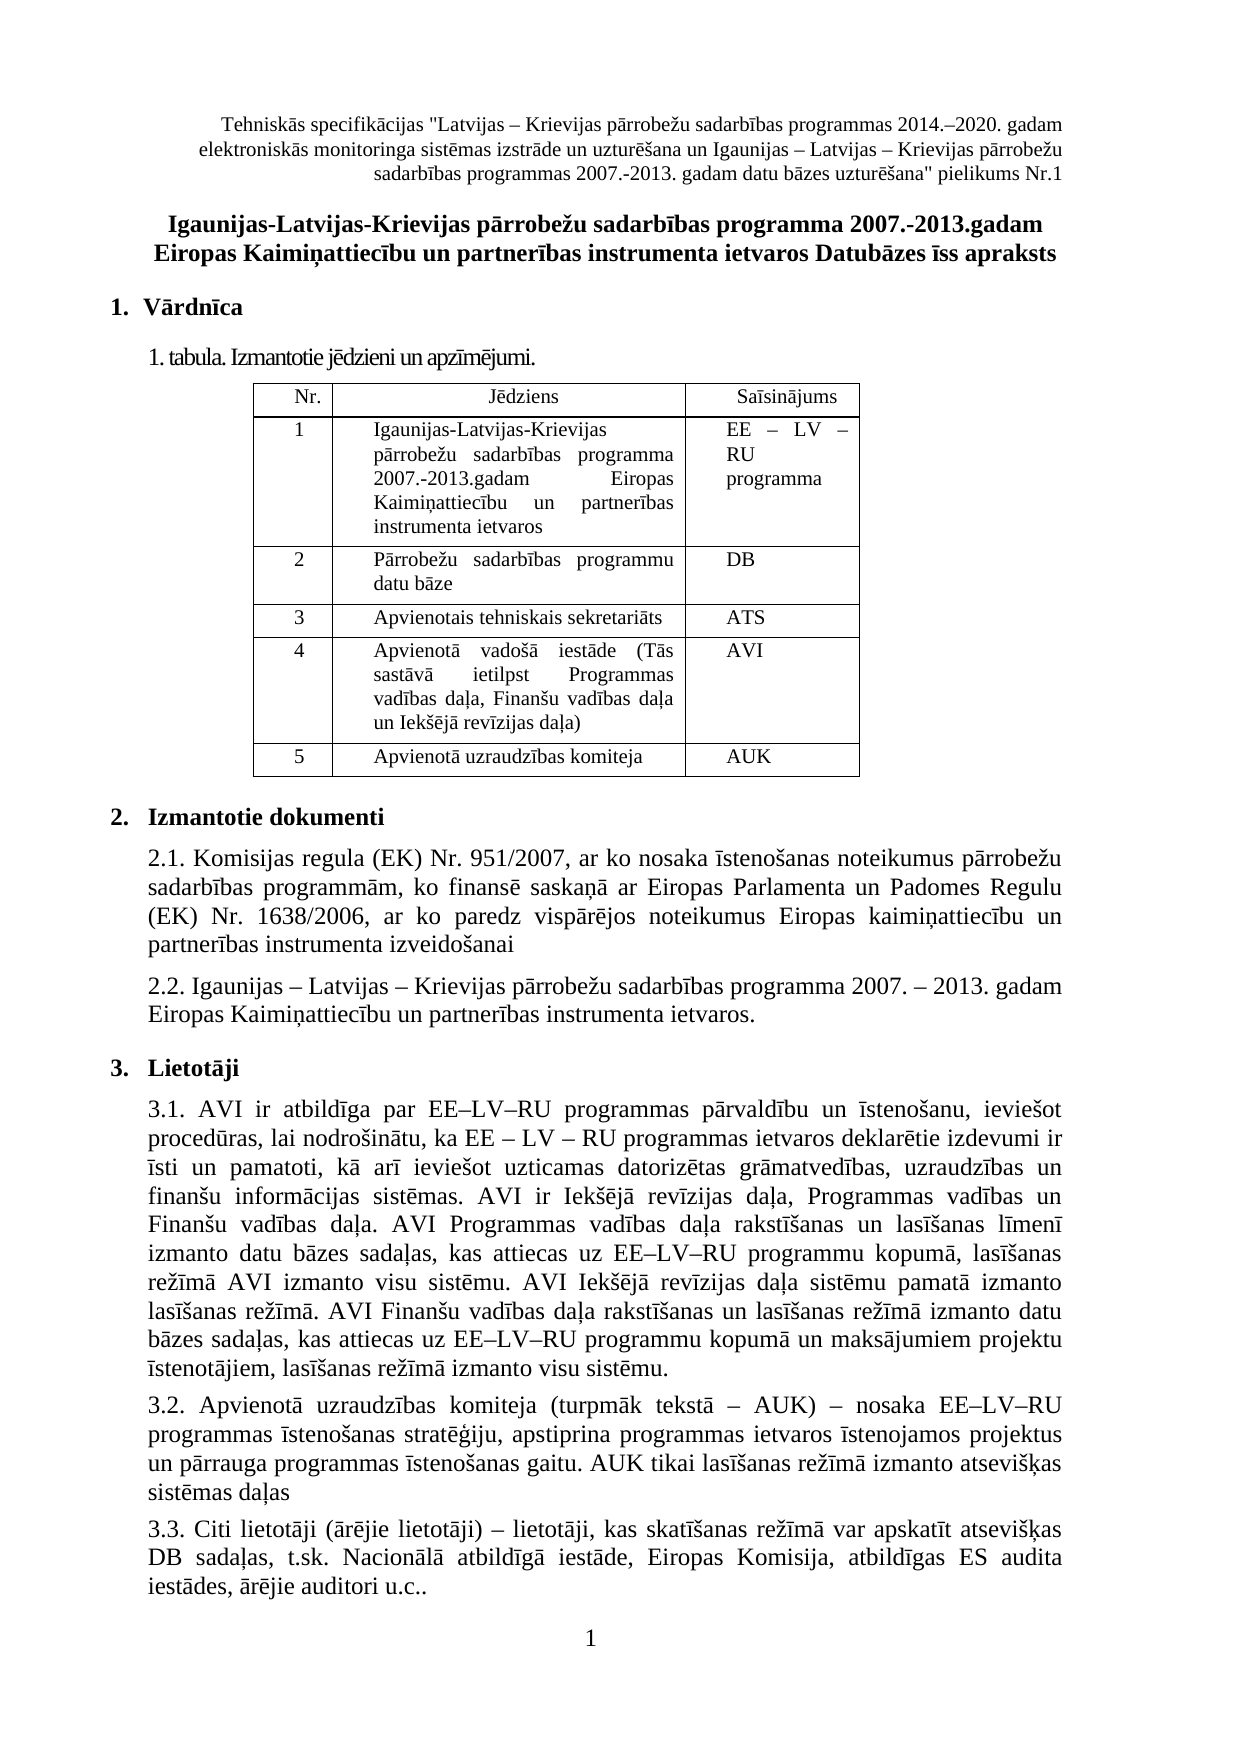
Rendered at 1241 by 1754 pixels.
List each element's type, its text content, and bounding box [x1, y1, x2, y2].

text 3.1. AVI ir atbildīga par EE–LV–RU programmas pārvaldību un īstenošanu, ieviešot procedūras, lai nodrošinātu, ka EE – LV – RU programmas ietvaros deklarētie izdevumi ir īsti un pamatoti, kā arī ieviešot uzticamas datorizētas grāmatvedības, uzraudzības un finanšu informācijas sistēmas. AVI ir Iekšējā revīzijas daļa, Programmas vadības un Finanšu vadības daļa. AVI Programmas vadības daļa rakstīšanas un lasīšanas līmenī izmanto datu bāzes sadaļas, kas attiecas uz EE–LV–RU programmu kopumā, lasīšanas režīmā AVI izmanto visu sistēmu. AVI Iekšējā revīzijas daļa sistēmu pamatā izmanto lasīšanas režīmā. AVI Finanšu vadības daļa rakstīšanas un lasīšanas režīmā izmanto datu bāzes sadaļas, kas attiecas uz EE–LV–RU programmu kopumā un maksājumiem projektu īstenotājiem, lasīšanas režīmā izmanto visu sistēmu. [148, 1094, 1063, 1382]
table_cell 3 [254, 605, 332, 637]
table_cell AVI [686, 638, 859, 743]
table_cell EE – LV – RU programma [686, 418, 859, 546]
list Lietotāji [110, 1053, 1063, 1082]
table_cell 5 [254, 744, 332, 776]
table_cell 2 [254, 547, 332, 603]
table_cell 4 [254, 638, 332, 743]
text 3.2. Apvienotā uzraudzības komiteja (turpmāk tekstā – AUK) – nosaka EE–LV–RU programmas īstenošanas stratēģiju, apstiprina programmas ietvaros īstenojamos projektus un pārrauga programmas īstenošanas gaitu. AUK tikai lasīšanas režīmā izmanto atsevišķas sistēmas daļas [148, 1390, 1063, 1505]
table_cell ATS [686, 605, 859, 637]
table_cell Apvienotā uzraudzības komiteja [333, 744, 685, 776]
text 2.2. Igaunijas – Latvijas – Krievijas pārrobežu sadarbības programma 2007. – 2013. gadam Eiropas Kaimiņattiecību un partnerības instrumenta ietvaros. [148, 971, 1063, 1028]
table_header Nr. [254, 384, 332, 416]
text Tehniskās specifikācijas "Latvijas – Krievijas pārrobežu sadarbības programmas 2014.–2020. gadam elektroniskās monitoringa sistēmas izstrāde un uzturēšana un Igaunijas – Latvijas – Krievijas pārrobežu sadarbības programmas 2007.-2013. gadam datu bāzes uzturēšana" pielikums Nr.1 [148, 112, 1063, 184]
table_cell AUK [686, 744, 859, 776]
list Vārdnīca [110, 292, 1063, 321]
text 1. tabula. Izmantotie jēdzieni un apzīmējumi. [148, 342, 1063, 370]
table_cell DB [686, 547, 859, 603]
list Izmantotie dokumenti [110, 802, 1063, 831]
table_cell Apvienotā vadošā iestāde (Tās sastāvā ietilpst Programmas vadības daļa, Finanšu vadības daļa un Iekšējā revīzijas daļa) [333, 638, 685, 743]
text Igaunijas-Latvijas-Krievijas pārrobežu sadarbības programma 2007.-2013.gadam Eiropas Kaimiņattiecību un partnerības instrumenta ietvaros Datubāzes īss apraksts [148, 209, 1063, 267]
text 2.1. Komisijas regula (EK) Nr. 951/2007, ar ko nosaka īstenošanas noteikumus pārrobežu sadarbības programmām, ko finansē saskaņā ar Eiropas Parlamenta un Padomes Regulu (EK) Nr. 1638/2006, ar ko paredz vispārējos noteikumus Eiropas kaimiņattiecību un partnerības instrumenta izveidošanai [148, 843, 1063, 958]
table_cell Pārrobežu sadarbības programmu datu bāze [333, 547, 685, 603]
table_header Jēdziens [333, 384, 685, 416]
table_cell 1 [254, 418, 332, 546]
table_header Saīsinājums [686, 384, 859, 416]
table_cell Apvienotais tehniskais sekretariāts [333, 605, 685, 637]
table_cell Igaunijas-Latvijas-Krievijas pārrobežu sadarbības programma 2007.-2013.gadam Eiropas Kaimiņattiecību un partnerības instrumenta ietvaros [333, 418, 685, 546]
text 3.3. Citi lietotāji (ārējie lietotāji) – lietotāji, kas skatīšanas režīmā var apskatīt atsevišķas DB sadaļas, t.sk. Nacionālā atbildīgā iestāde, Eiropas Komisija, atbildīgas ES audita iestādes, ārējie auditori u.c.. [148, 1514, 1063, 1600]
